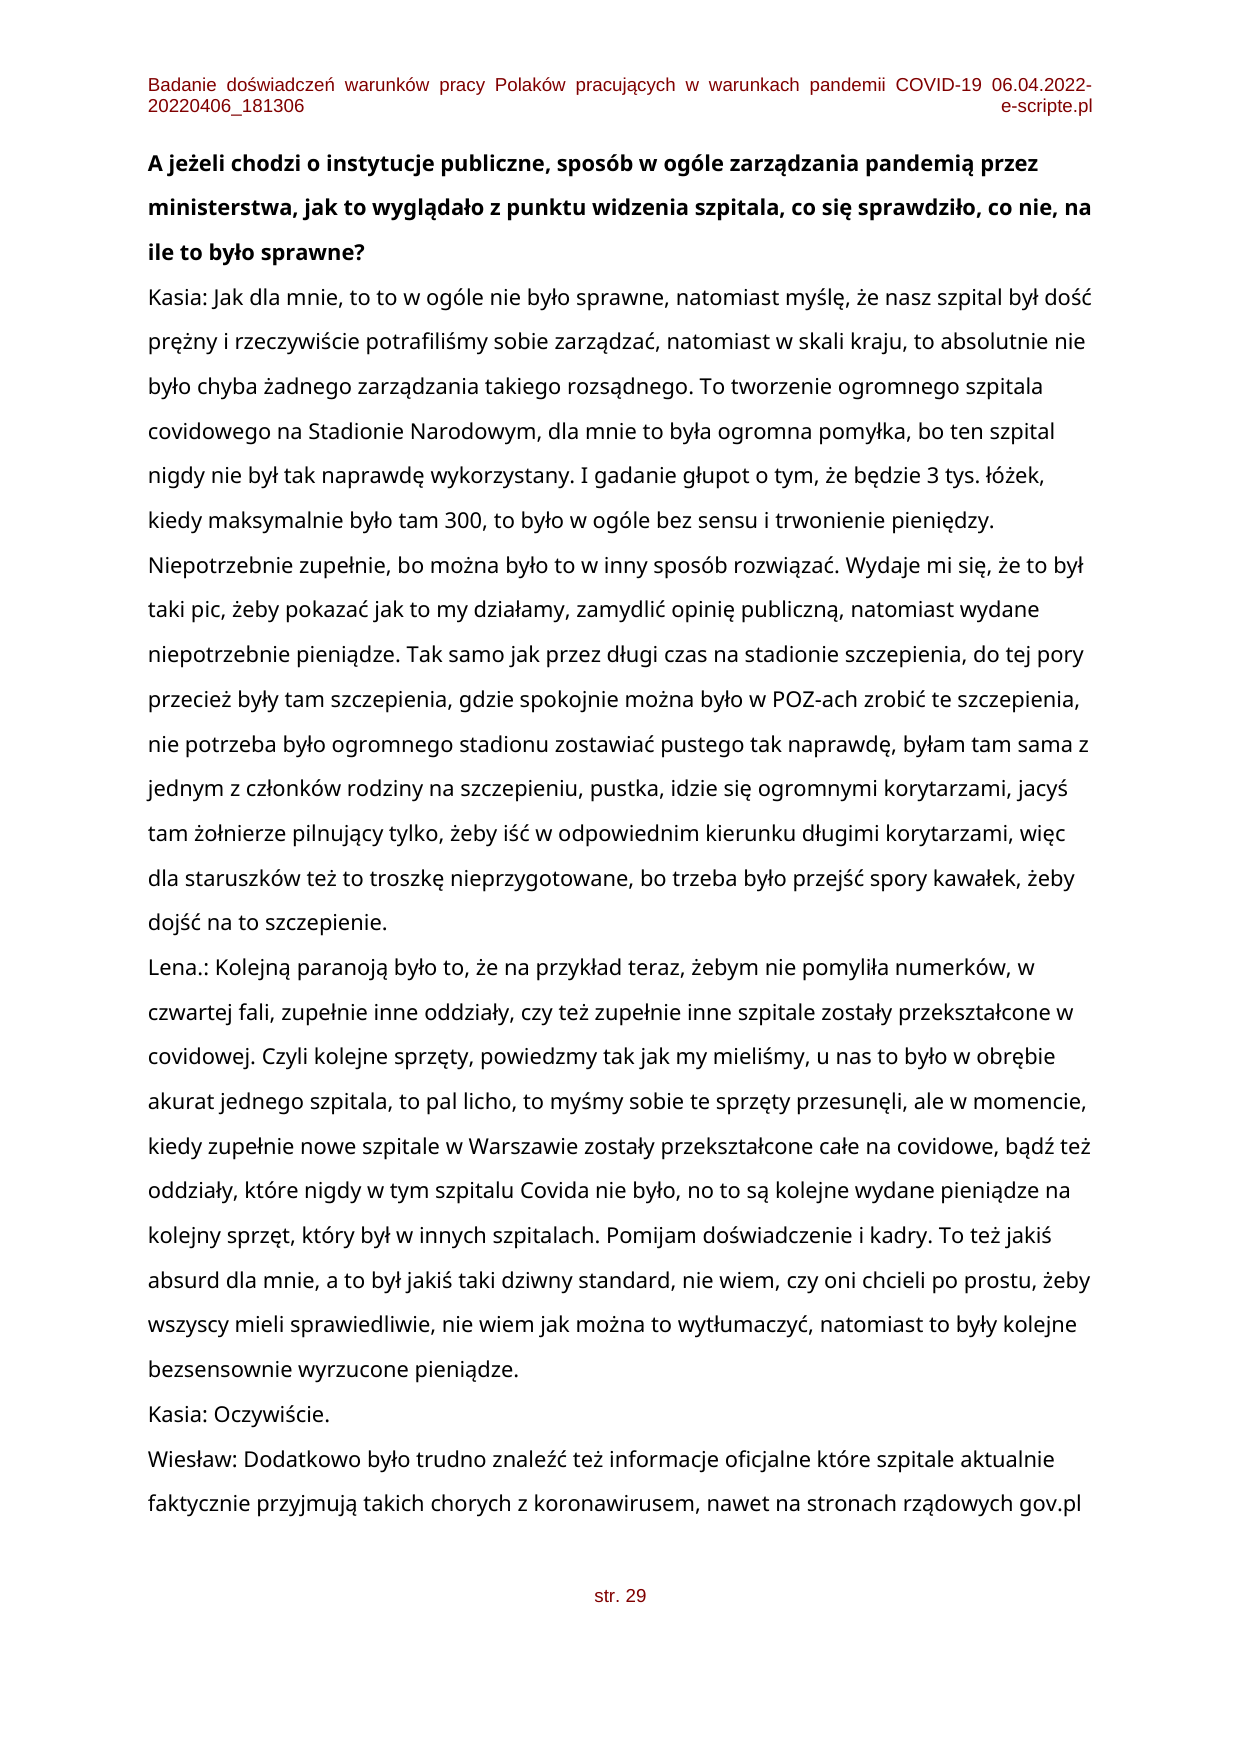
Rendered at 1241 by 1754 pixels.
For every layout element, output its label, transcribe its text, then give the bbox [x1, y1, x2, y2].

text Kasia: Jak dla mnie, to to w ogóle nie było sprawne, natomiast myślę, że nasz szpital był dość prężny i rzeczywiście potrafiliśmy sobie zarządzać, natomiast w skali kraju, to absolutnie nie było chyba żadnego zarządzania takiego rozsądnego. To tworzenie ogromnego szpitala covidowego na Stadionie Narodowym, dla mnie to była ogromna pomyłka, bo ten szpital nigdy nie był tak naprawdę wykorzystany. I gadanie głupot o tym, że będzie 3 tys. łóżek, kiedy maksymalnie było tam 300, to było w ogóle bez sensu i trwonienie pieniędzy. Niepotrzebnie zupełnie, bo można było to w inny sposób rozwiązać. Wydaje mi się, że to był taki pic, żeby pokazać jak to my działamy, zamydlić opinię publiczną, natomiast wydane niepotrzebnie pieniądze. Tak samo jak przez długi czas na stadionie szczepienia, do tej pory przecież były tam szczepienia, gdzie spokojnie można było w POZ-ach zrobić te szczepienia, nie potrzeba było ogromnego stadionu zostawiać pustego tak naprawdę, byłam tam sama z jednym z członków rodziny na szczepieniu, pustka, idzie się ogromnymi korytarzami, jacyś tam żołnierze pilnujący tylko, żeby iść w odpowiednim kierunku długimi korytarzami, więc dla staruszków też to troszkę nieprzygotowane, bo trzeba było przejść spory kawałek, żeby dojść na to szczepienie. [148, 282, 1093, 937]
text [148, 1443, 1093, 1518]
text A jeżeli chodzi o instytucje publiczne, sposób w ogóle zarządzania pandemią przez ministerstwa, jak to wyglądało z punktu widzenia szpitala, co się sprawdziło, co nie, na ile to było sprawne? [148, 148, 1093, 267]
text Kasia: Oczywiście. [148, 1399, 1093, 1429]
text Lena.: Kolejną paranoją było to, że na przykład teraz, żebym nie pomyliła numerków, w czwartej fali, zupełnie inne oddziały, czy też zupełnie inne szpitale zostały przekształcone w covidowej. Czyli kolejne sprzęty, powiedzmy tak jak my mieliśmy, u nas to było w obrębie akurat jednego szpitala, to pal licho, to myśmy sobie te sprzęty przesunęli, ale w momencie, kiedy zupełnie nowe szpitale w Warszawie zostały przekształcone całe na covidowe, bądź też oddziały, które nigdy w tym szpitalu Covida nie było, no to są kolejne wydane pieniądze na kolejny sprzęt, który był w innych szpitalach. Pomijam doświadczenie i kadry. To też jakiś absurd dla mnie, a to był jakiś taki dziwny standard, nie wiem, czy oni chcieli po prostu, żeby wszyscy mieli sprawiedliwie, nie wiem jak można to wytłumaczyć, natomiast to były kolejne bezsensownie wyrzucone pieniądze. [148, 952, 1093, 1384]
